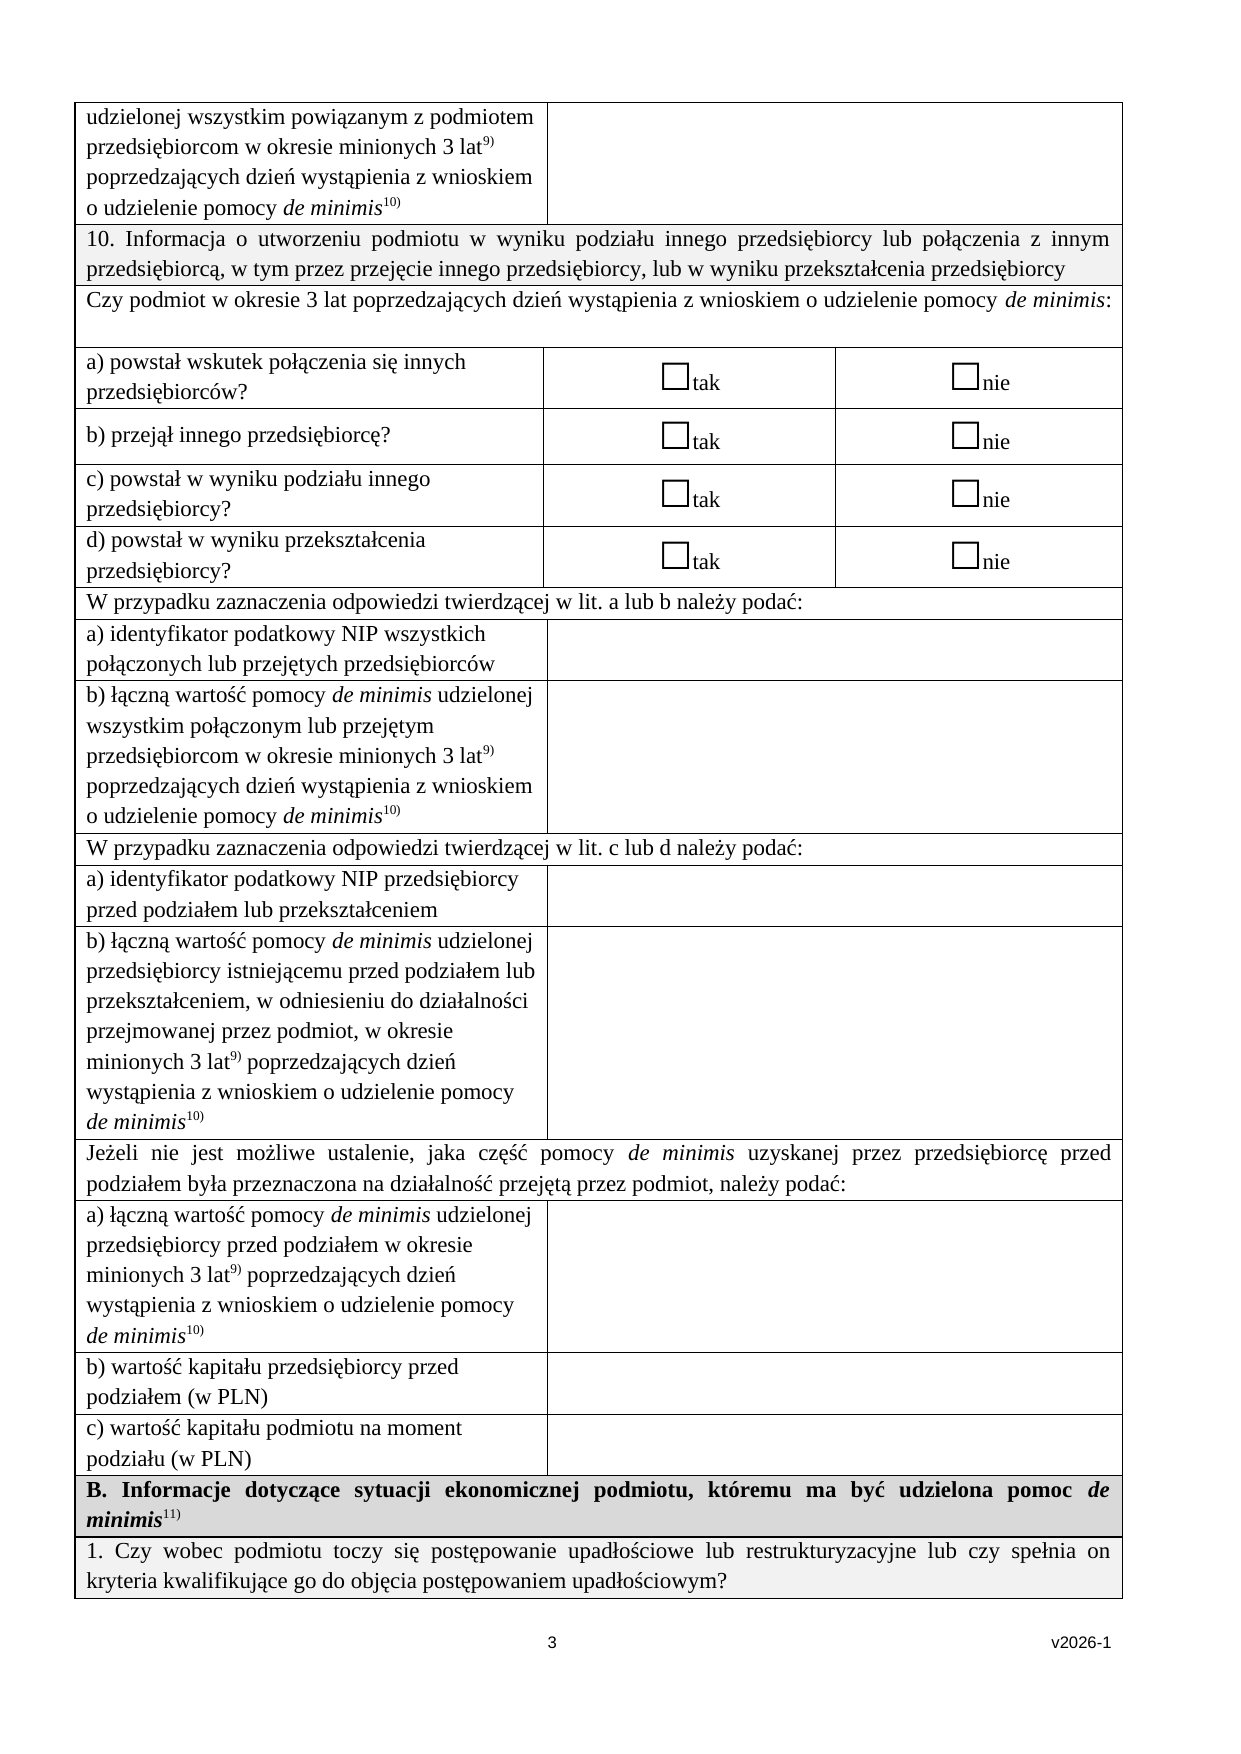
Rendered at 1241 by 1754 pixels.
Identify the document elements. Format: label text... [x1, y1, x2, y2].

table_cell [76, 103, 547, 224]
table_cell tak [544, 527, 835, 587]
table_cell [548, 866, 1122, 926]
table_cell b) wartość kapitału przedsiębiorcy przed podziałem (w PLN) [76, 1353, 547, 1413]
table_cell 1. Czy wobec podmiotu toczy się postępowanie upadłościowe lub restrukturyzacyjne lub czy spełnia on kryteria kwalifikujące go do objęcia postępowaniem upadłościowym? [76, 1538, 1122, 1598]
table_cell b) łączną wartość pomocy de minimis udzielonej przedsiębiorcy istniejącemu przed podziałem lub przekształceniem, w odniesieniu do działalności przejmowanej przez podmiot, w okresie minionych 3 lat9) poprzedzających dzień wystąpienia z wnioskiem o udzielenie pomocy de minimis10) [76, 927, 547, 1138]
table_cell c) wartość kapitału podmiotu na moment podziału (w PLN) [76, 1415, 547, 1475]
table_cell nie [836, 527, 1122, 587]
table_cell a) identyfikator podatkowy NIP przedsiębiorcy przed podziałem lub przekształceniem [76, 866, 547, 926]
table_cell a) powstał wskutek połączenia się innych przedsiębiorców? [76, 348, 543, 408]
table_cell [548, 927, 1122, 1138]
table_cell nie [836, 465, 1122, 526]
table_cell c) powstał w wyniku podziału innego przedsiębiorcy? [76, 465, 543, 526]
table_cell [548, 681, 1122, 832]
table_cell B. Informacje dotyczące sytuacji ekonomicznej podmiotu, któremu ma być udzielona pomoc de minimis) [76, 1476, 1122, 1536]
table_cell Czy podmiot w okresie 3 lat poprzedzających dzień wystąpienia z wnioskiem o udzielenie pomocy de minimis: [76, 286, 1122, 347]
table_cell 10. Informacja o utworzeniu podmiotu w wyniku podziału innego przedsiębiorcy lub połączenia z innym przedsiębiorcą, w tym przez przejęcie innego przedsiębiorcy, lub w wyniku przekształcenia przedsiębiorcy [76, 225, 1122, 285]
table_cell b) łączną wartość pomocy de minimis udzielonej wszystkim połączonym lub przejętym przedsiębiorcom w okresie minionych 3 lat9) poprzedzających dzień wystąpienia z wnioskiem o udzielenie pomocy de minimis10) [76, 681, 547, 832]
table_cell W przypadku zaznaczenia odpowiedzi twierdzącej w lit. c lub d należy podać: [76, 834, 1122, 864]
table_cell [548, 1201, 1122, 1352]
table_cell tak [544, 409, 835, 464]
table_cell b) przejął innego przedsiębiorcę? [76, 409, 543, 464]
table_cell tak [544, 465, 835, 526]
table_cell a) identyfikator podatkowy NIP wszystkich połączonych lub przejętych przedsiębiorców [76, 620, 547, 680]
table_cell [548, 103, 1122, 224]
table_cell [548, 620, 1122, 680]
table_cell tak [544, 348, 835, 408]
table_cell a) łączną wartość pomocy de minimis udzielonej przedsiębiorcy przed podziałem w okresie minionych 3 lat9) poprzedzających dzień wystąpienia z wnioskiem o udzielenie pomocy de minimis10) [76, 1201, 547, 1352]
table_cell [548, 1415, 1122, 1475]
table_cell [548, 1353, 1122, 1413]
table_cell nie [836, 409, 1122, 464]
table_cell W przypadku zaznaczenia odpowiedzi twierdzącej w lit. a lub b należy podać: [76, 588, 1122, 619]
table_cell nie [836, 348, 1122, 408]
table_cell Jeżeli nie jest możliwe ustalenie, jaka część pomocy de minimis uzyskanej przez przedsiębiorcę przed podziałem była przeznaczona na działalność przejętą przez podmiot, należy podać: [76, 1140, 1122, 1200]
table_cell d) powstał w wyniku przekształcenia przedsiębiorcy? [76, 527, 543, 587]
